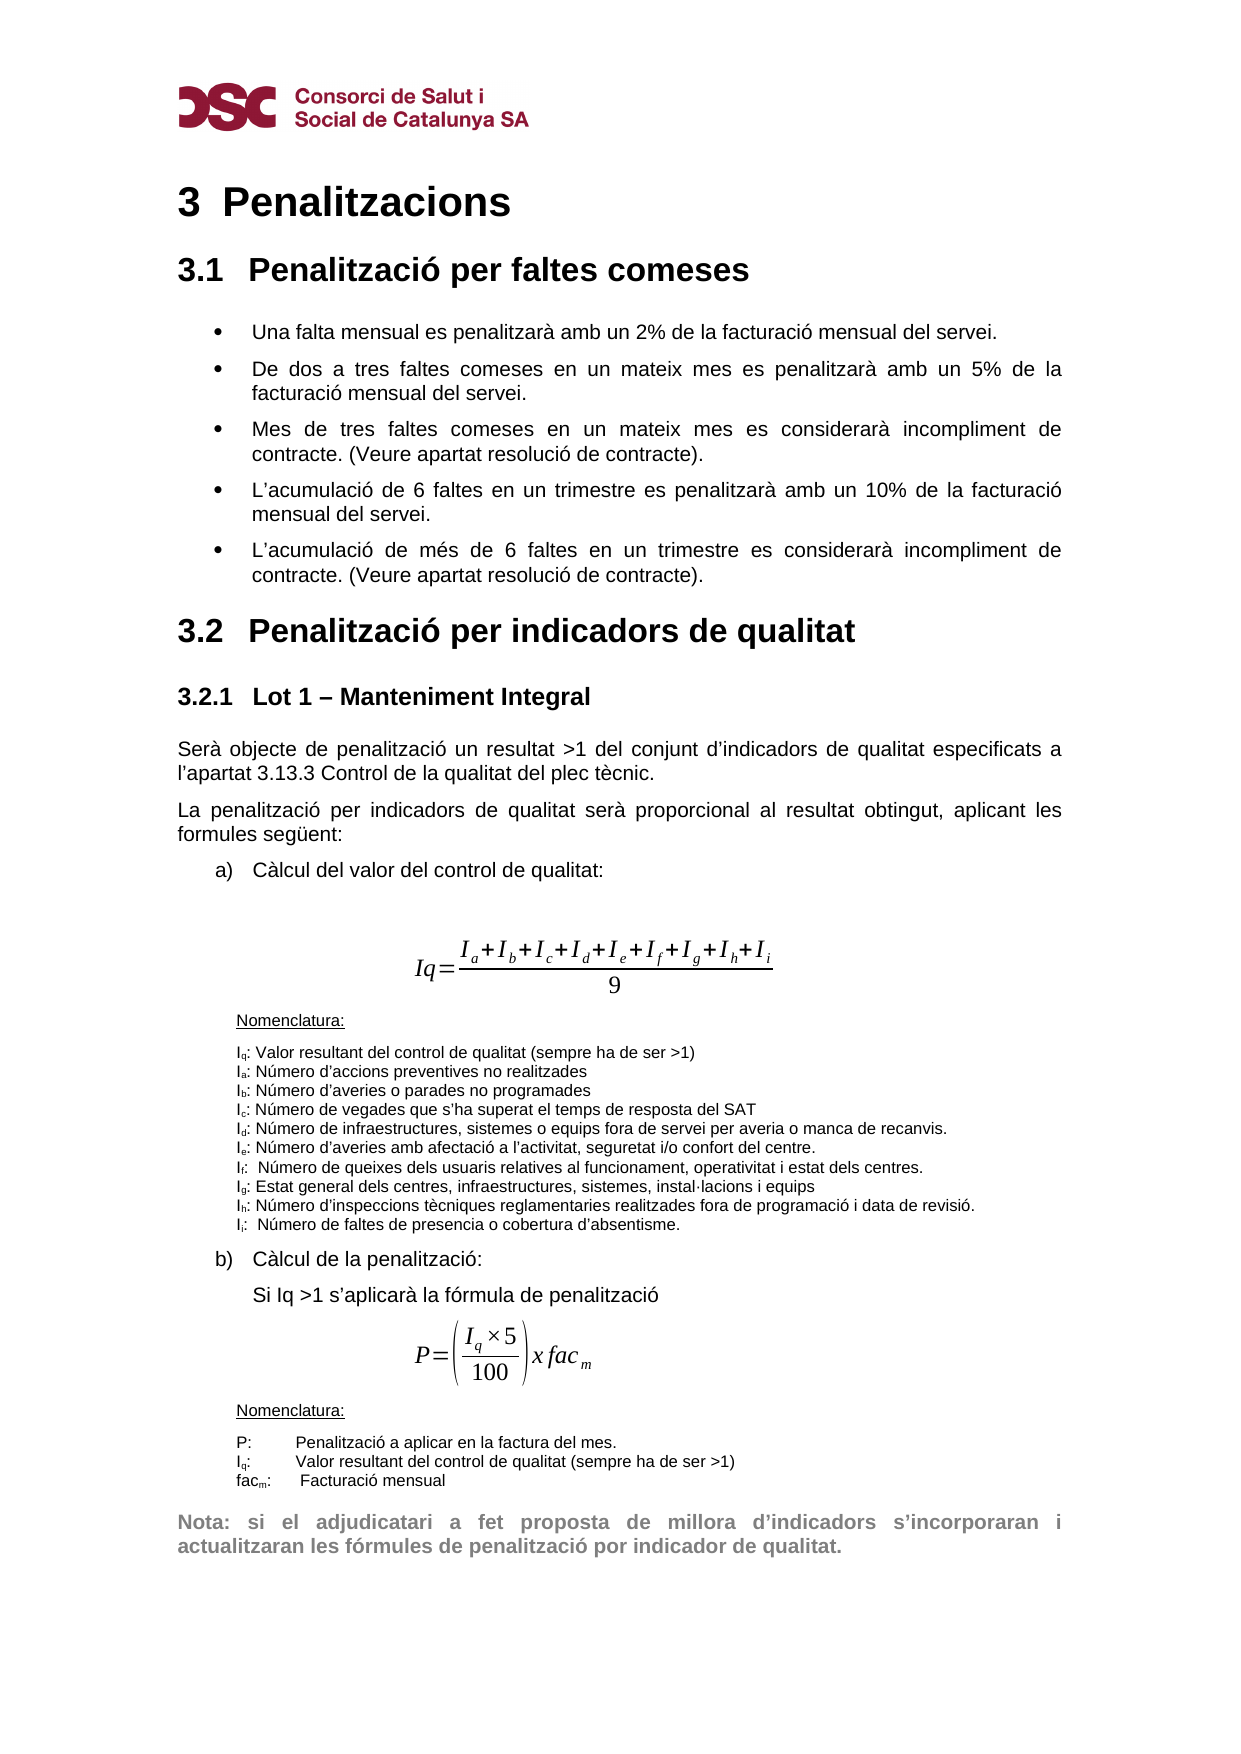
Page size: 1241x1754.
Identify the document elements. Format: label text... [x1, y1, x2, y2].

text La penalització per indicadors de qualitat serà proporcional al resultat obtingut, aplicant les formules següent: [177, 797, 1063, 845]
subtitle Penalització per indicadors de qualitat [177, 611, 1063, 650]
subtitle Penalització per faltes comeses [177, 250, 1063, 288]
subtitle Penalitzacions [177, 177, 1063, 225]
text Id: Número de infraestructures, sistemes o equips fora de servei per averia o manca de recanvis. [177, 1119, 1063, 1138]
text Ih: Número d’inspeccions tècniques reglamentaries realitzades fora de programació i data de revisió. [177, 1196, 1063, 1215]
text Nota: si el adjudicatari a fet proposta de millora d’indicadors s’incorporaran i actualitzaran les fórmules de penalització por indicador de qualitat. [177, 1509, 1063, 1557]
text Serà objecte de penalització un resultat >1 del conjunt d’indicadors de qualitat especificats a l’apartat 3.13.3 Control de la qualitat del plec tècnic. [177, 737, 1063, 785]
text Ia: Número d’accions preventives no realitzades [177, 1062, 1063, 1081]
text Ib: Número d’averies o parades no programades [177, 1081, 1063, 1100]
list Càlcul del valor del control de qualitat: [215, 858, 1063, 882]
list Una falta mensual es penalitzarà amb un 2% de la facturació mensual del servei. [214, 320, 1063, 344]
text Ie: Número d’averies amb afectació a l’activitat, seguretat i/o confort del centre. [177, 1138, 1063, 1157]
text Iq: Valor resultant del control de qualitat (sempre ha de ser >1) [177, 1042, 1063, 1062]
text P: Penalització a aplicar en la factura del mes. [177, 1433, 1063, 1452]
text Nomenclatura: [177, 1011, 1063, 1030]
text Nomenclatura: [177, 1401, 1063, 1420]
text Ii: Número de faltes de presencia o cobertura d’absentisme. [177, 1215, 1063, 1234]
text If: Número de queixes dels usuaris relatives al funcionament, operativitat i estat dels centres. [177, 1157, 1063, 1177]
picture [177, 80, 531, 132]
text Iq: Valor resultant del control de qualitat (sempre ha de ser >1) [177, 1452, 1063, 1471]
list Càlcul de la penalització: [215, 1247, 1063, 1271]
text facm: Facturació mensual [177, 1471, 1063, 1490]
text Si Iq >1 s’aplicarà la fórmula de penalització [252, 1283, 1063, 1307]
text Ig: Estat general dels centres, infraestructures, sistemes, instal·lacions i equips [177, 1177, 1063, 1196]
list L’acumulació de 6 faltes en un trimestre es penalitzarà amb un 10% de la facturació mensual del servei. [214, 478, 1063, 526]
list De dos a tres faltes comeses en un mateix mes es penalitzarà amb un 5% de la facturació mensual del servei. [214, 357, 1063, 405]
text Ic: Número de vegades que s’ha superat el temps de resposta del SAT [177, 1100, 1063, 1119]
subtitle Lot 1 – Manteniment Integral [177, 681, 1063, 710]
list L’acumulació de més de 6 faltes en un trimestre es considerarà incompliment de contracte. (Veure apartat resolució de contracte). [214, 538, 1063, 586]
list Mes de tres faltes comeses en un mateix mes es considerarà incompliment de contracte. (Veure apartat resolució de contracte). [214, 417, 1063, 465]
